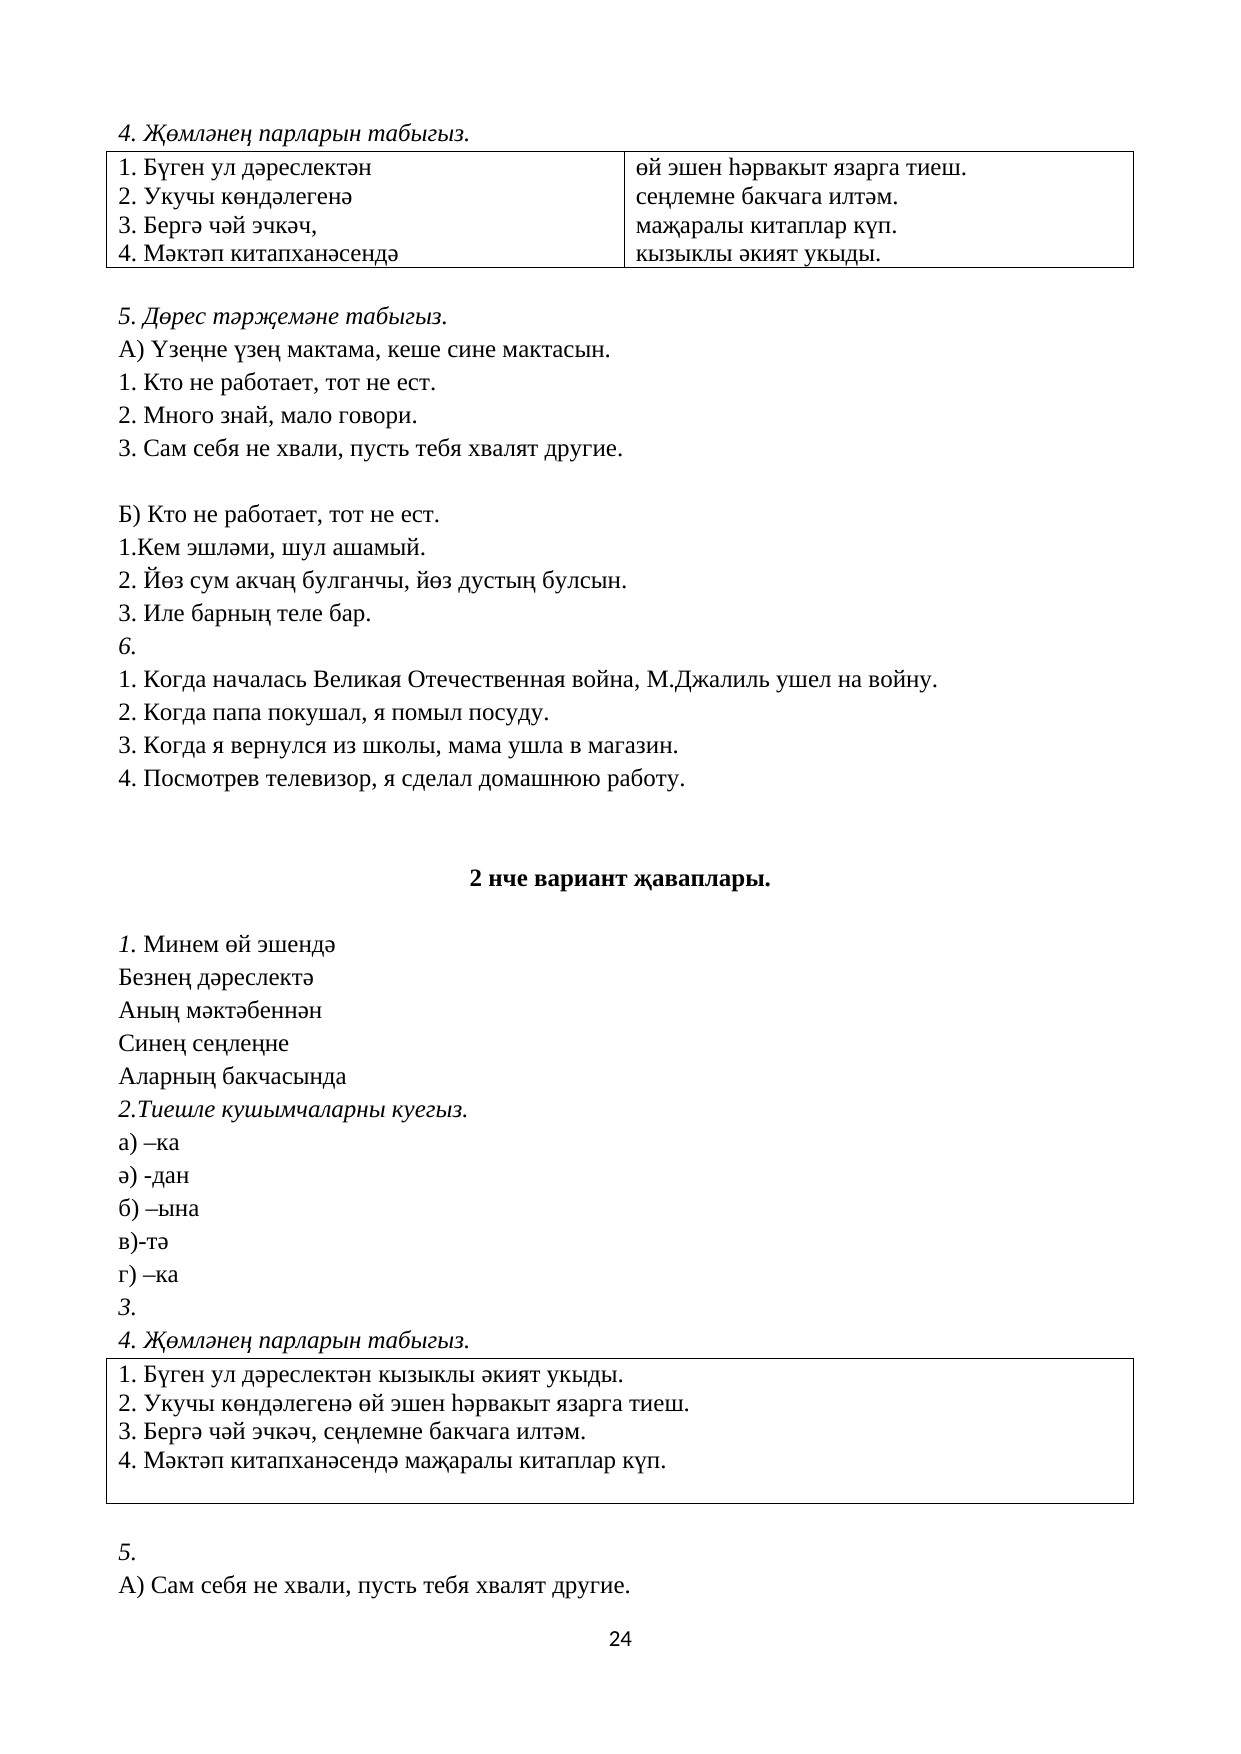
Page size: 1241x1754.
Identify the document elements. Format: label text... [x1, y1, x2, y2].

table_header 1. Бүген ул дәреслектән кызыклы әкият укыды. 2. Укучы көндәлегенә өй эшен һәрвакыт язарга тиеш. 3. Бергә чәй эчкәч, сеңлемне бакчага илтәм. 4. Мәктәп китапханәсендә маҗаралы китаплар күп. [107, 1359, 1133, 1503]
text Аларның бакчасында [118, 1061, 1122, 1089]
text 1. Минем өй эшендә [118, 929, 1122, 957]
text А) Үзеңне үзең мактама, кеше сине мактасын. [118, 334, 1122, 363]
text б) –ына [118, 1193, 1122, 1222]
text 2 нче вариант җаваплары. [118, 863, 1122, 891]
text 2. Много знай, мало говори. [118, 400, 1122, 429]
text в)-тә [118, 1226, 1122, 1254]
table_header 1. Бүген ул дәреслектән 2. Укучы көндәлегенә 3. Бергә чәй эчкәч, 4. Мәктәп китапханәсендә [107, 152, 624, 267]
text 5. [118, 1537, 1122, 1566]
text 3. Сам себя не хвали, пусть тебя хвалят другие. [118, 433, 1122, 462]
text Синең сеңлеңне [118, 1028, 1122, 1056]
text 3. Когда я вернулся из школы, мама ушла в магазин. [118, 731, 1122, 759]
text А) Сам себя не хвали, пусть тебя хвалят другие. [118, 1570, 1122, 1598]
text 2. Йөз сум акчаң булганчы, йөз дустың булсын. [118, 565, 1122, 594]
text Безнең дәреслектә [118, 962, 1122, 990]
text 4. Җөмләнең парларын табыгыз. [118, 1325, 1122, 1354]
text Аның мәктәбеннән [118, 995, 1122, 1023]
text 5. Дөрес тәрҗемәне табыгыз. [118, 301, 1122, 330]
text Б) Кто не работает, тот не ест. [118, 499, 1122, 528]
text 2. Когда папа покушал, я помыл посуду. [118, 697, 1122, 726]
text 1.Кем эшләми, шул ашамый. [118, 532, 1122, 561]
text 3. Иле барның теле бар. [118, 598, 1122, 627]
table_header өй эшен һәрвакыт язарга тиеш. сеңлемне бакчага илтәм. маҗаралы китаплар күп. кызыклы әкият укыды. [625, 152, 1133, 267]
text 4. Җөмләнең парларын табыгыз. [118, 118, 1122, 147]
text ә) -дан [118, 1160, 1122, 1188]
text 1. Кто не работает, тот не ест. [118, 367, 1122, 396]
text г) –ка [118, 1259, 1122, 1288]
text а) –ка [118, 1127, 1122, 1156]
text 4. Посмотрев телевизор, я сделал домашнюю работу. [118, 763, 1122, 792]
text 3. [118, 1292, 1122, 1321]
text 1. Когда началась Великая Отечественная война, М.Джалиль ушел на войну. [118, 664, 1122, 693]
text 6. [118, 631, 1122, 660]
text 2.Тиешле кушымчаларны куегыз. [118, 1094, 1122, 1122]
